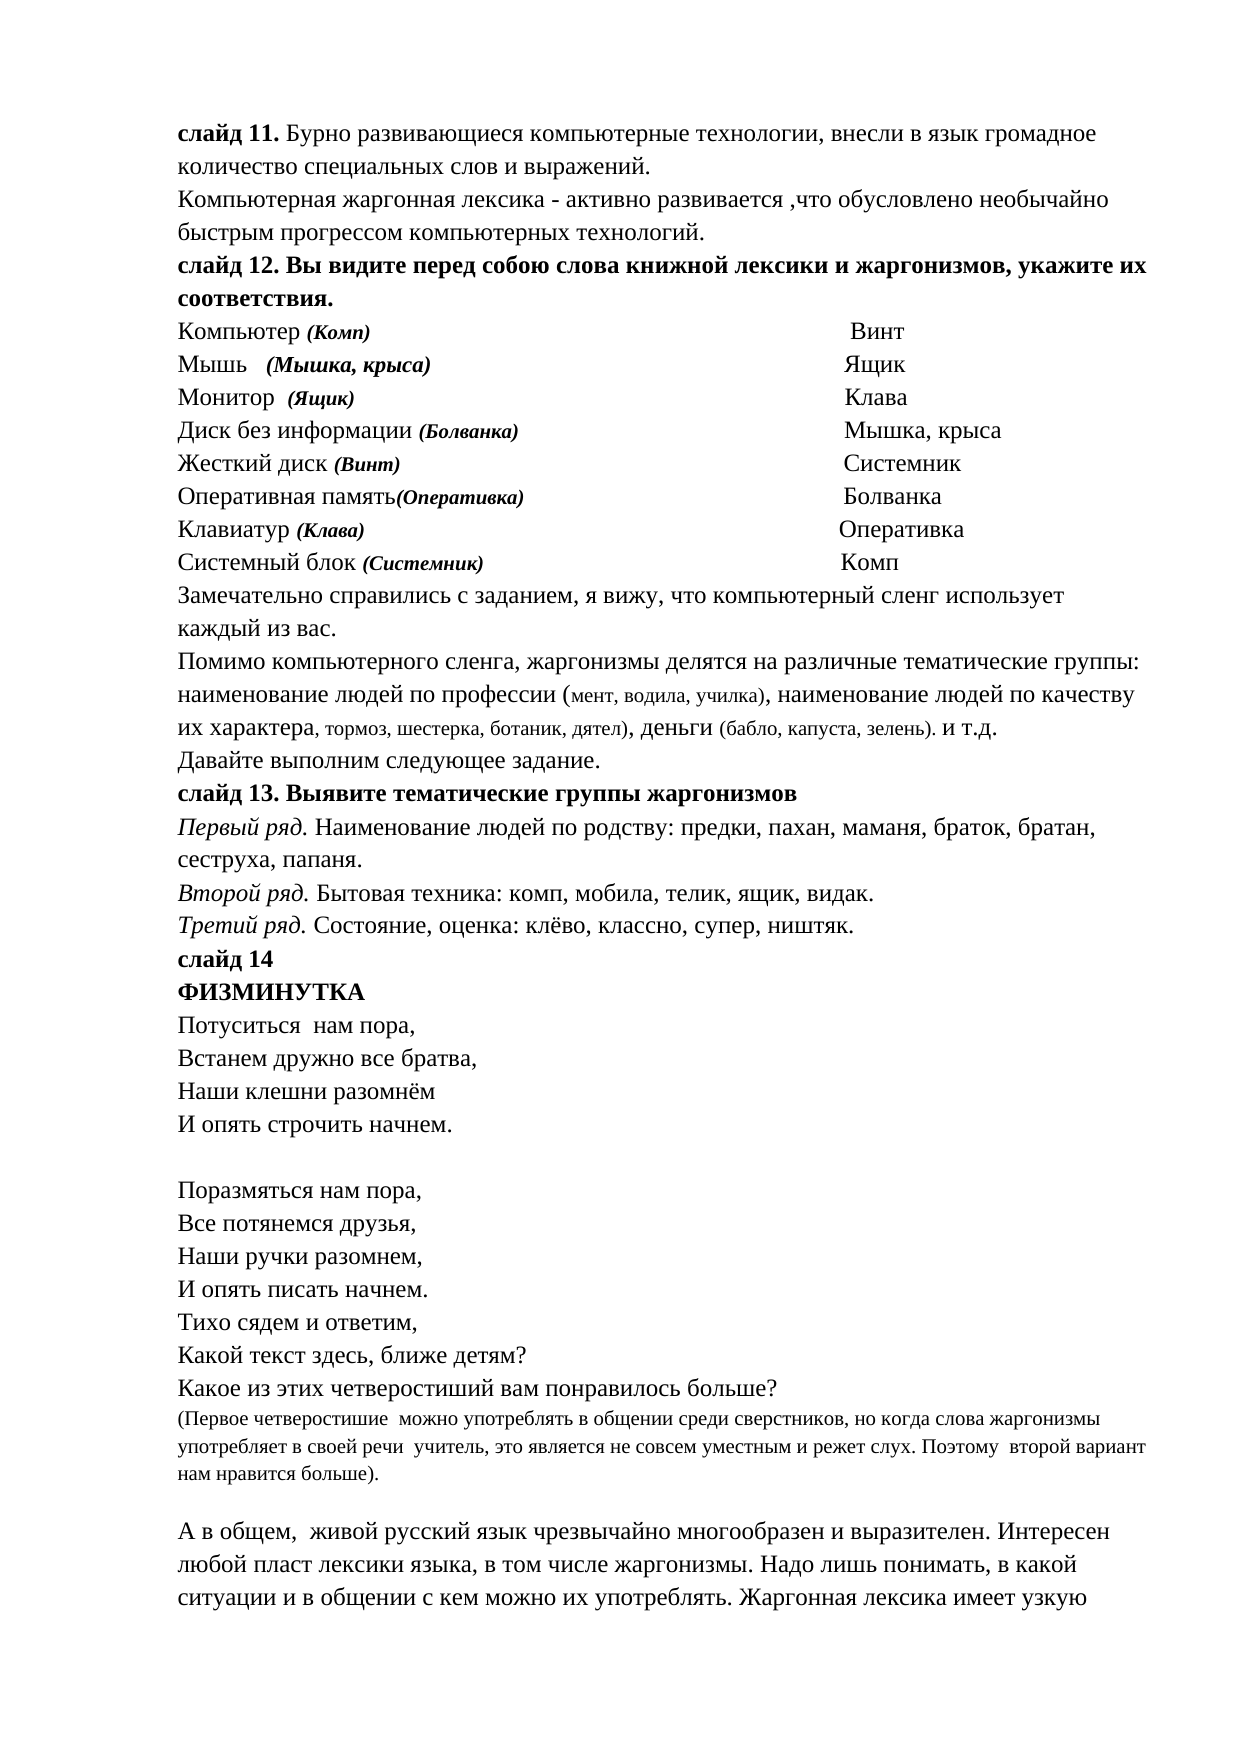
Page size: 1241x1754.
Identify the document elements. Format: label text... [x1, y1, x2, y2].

text ФИЗМИНУТКА [177, 977, 1152, 1005]
text Замечательно справились с заданием, я вижу, что компьютерный сленг использует каждый из вас. [177, 580, 1152, 642]
text Оперативная память(Оперативка) Болванка [177, 481, 1152, 510]
text Давайте выполним следующее задание. [177, 746, 1152, 774]
text слайд 12. Вы видите перед собою слова книжной лексики и жаргонизмов, укажите их соответствия. [177, 250, 1152, 312]
text И опять строчить начнем. [177, 1109, 1152, 1137]
text Наши клешни разомнём [177, 1076, 1152, 1104]
text Все потянемся друзья, [177, 1208, 1152, 1237]
text Жесткий диск (Винт) Системник [177, 448, 1152, 477]
text Диск без информации (Болванка) Мышка, крыса [177, 415, 1152, 444]
text Помимо компьютерного сленга, жаргонизмы делятся на различные тематические группы: наименование людей по профессии (мент, водила, училка), наименование людей по качеству их характера, тормоз, шестерка, ботаник, дятел), деньги (бабло, капуста, зелень). и т.д. [177, 646, 1152, 741]
text Мышь (Мышка, крыса) Ящик [177, 349, 1152, 378]
text Компьютерная жаргонная лексика - активно развивается ,что обусловлено необычайно быстрым прогрессом компьютерных технологий. [177, 184, 1152, 246]
text слайд 14 [177, 944, 1152, 972]
text Системный блок (Системник) Комп [177, 547, 1152, 576]
text Тихо сядем и ответим, [177, 1307, 1152, 1336]
text Первый ряд. Наименование людей по родству: предки, пахан, маманя, браток, братан, сеструха, папаня. [177, 812, 1152, 873]
text слайд 11. Бурно развивающиеся компьютерные технологии, внесли в язык громадное количество специальных слов и выражений. [177, 118, 1152, 180]
text Какое из этих четверостиший вам понравилось больше? [177, 1373, 1152, 1402]
text Наши ручки разомнем, [177, 1241, 1152, 1269]
text Потуситься нам пора, [177, 1010, 1152, 1038]
text Компьютер (Комп) Винт [177, 316, 1152, 345]
text (Первое четверостишие можно употреблять в общении среди сверстников, но когда слова жаргонизмы употребляет в своей речи учитель, это является не совсем уместным и режет слух. Поэтому второй вариант нам нравится больше). [177, 1406, 1152, 1485]
text Третий ряд. Состояние, оценка: клёво, классно, супер, ништяк. [177, 911, 1152, 939]
text Какой текст здесь, ближе детям? [177, 1340, 1152, 1369]
text Поразмяться нам пора, [177, 1175, 1152, 1203]
text Встанем дружно все братва, [177, 1043, 1152, 1071]
text Второй ряд. Бытовая техника: комп, мобила, телик, ящик, видак. [177, 878, 1152, 906]
text Монитор (Ящик) Клава [177, 382, 1152, 411]
text слайд 13. Выявите тематические группы жаргонизмов [177, 778, 1152, 807]
text И опять писать начнем. [177, 1274, 1152, 1303]
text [177, 1516, 1152, 1611]
text Клавиатур (Клава) Оперативка [177, 514, 1152, 543]
